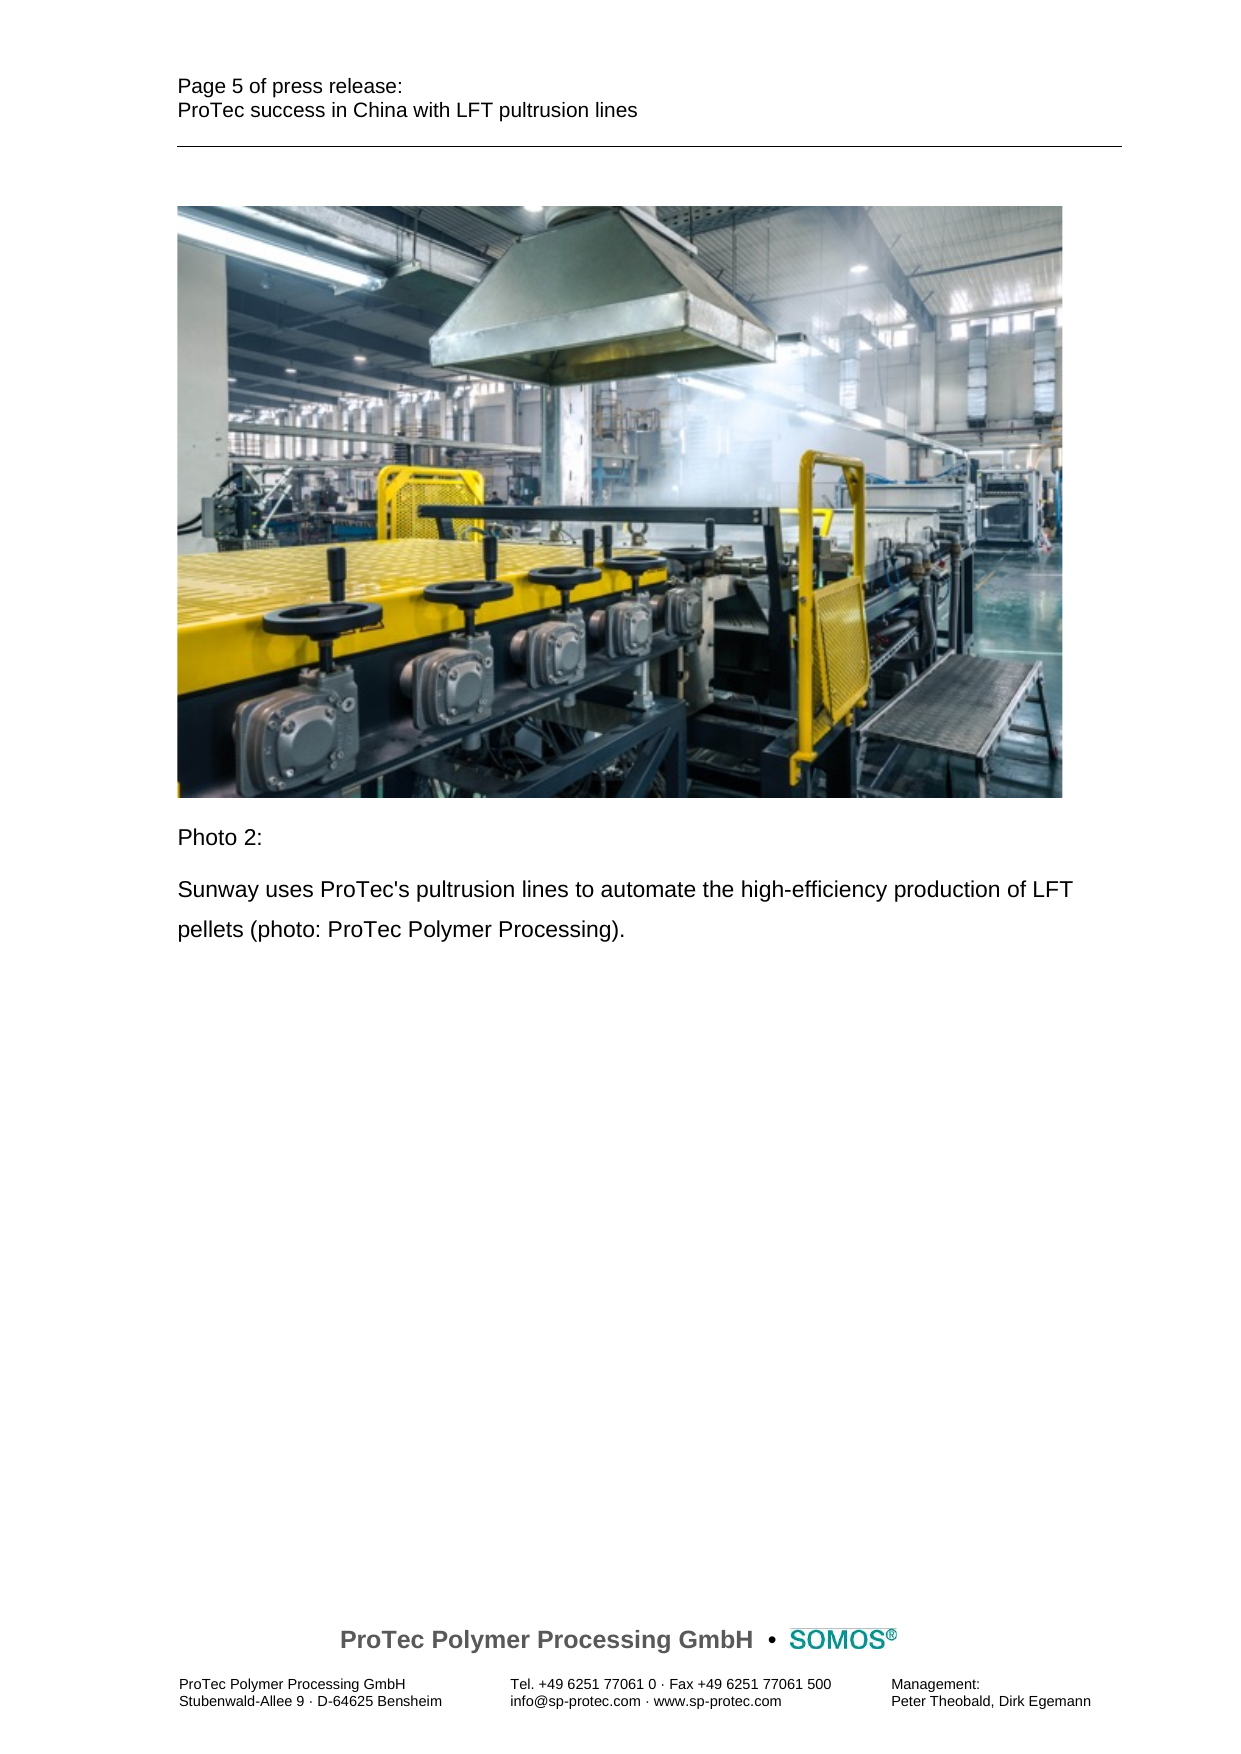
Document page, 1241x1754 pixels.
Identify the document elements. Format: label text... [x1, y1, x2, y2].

text Photo 2: [177, 824, 1122, 850]
picture [177, 206, 1063, 798]
picture [790, 1628, 897, 1649]
text Sunway uses ProTec's pultrusion lines to automate the high-efficiency production of LFT pellets (photo: ProTec Polymer Processing). [177, 876, 1122, 942]
